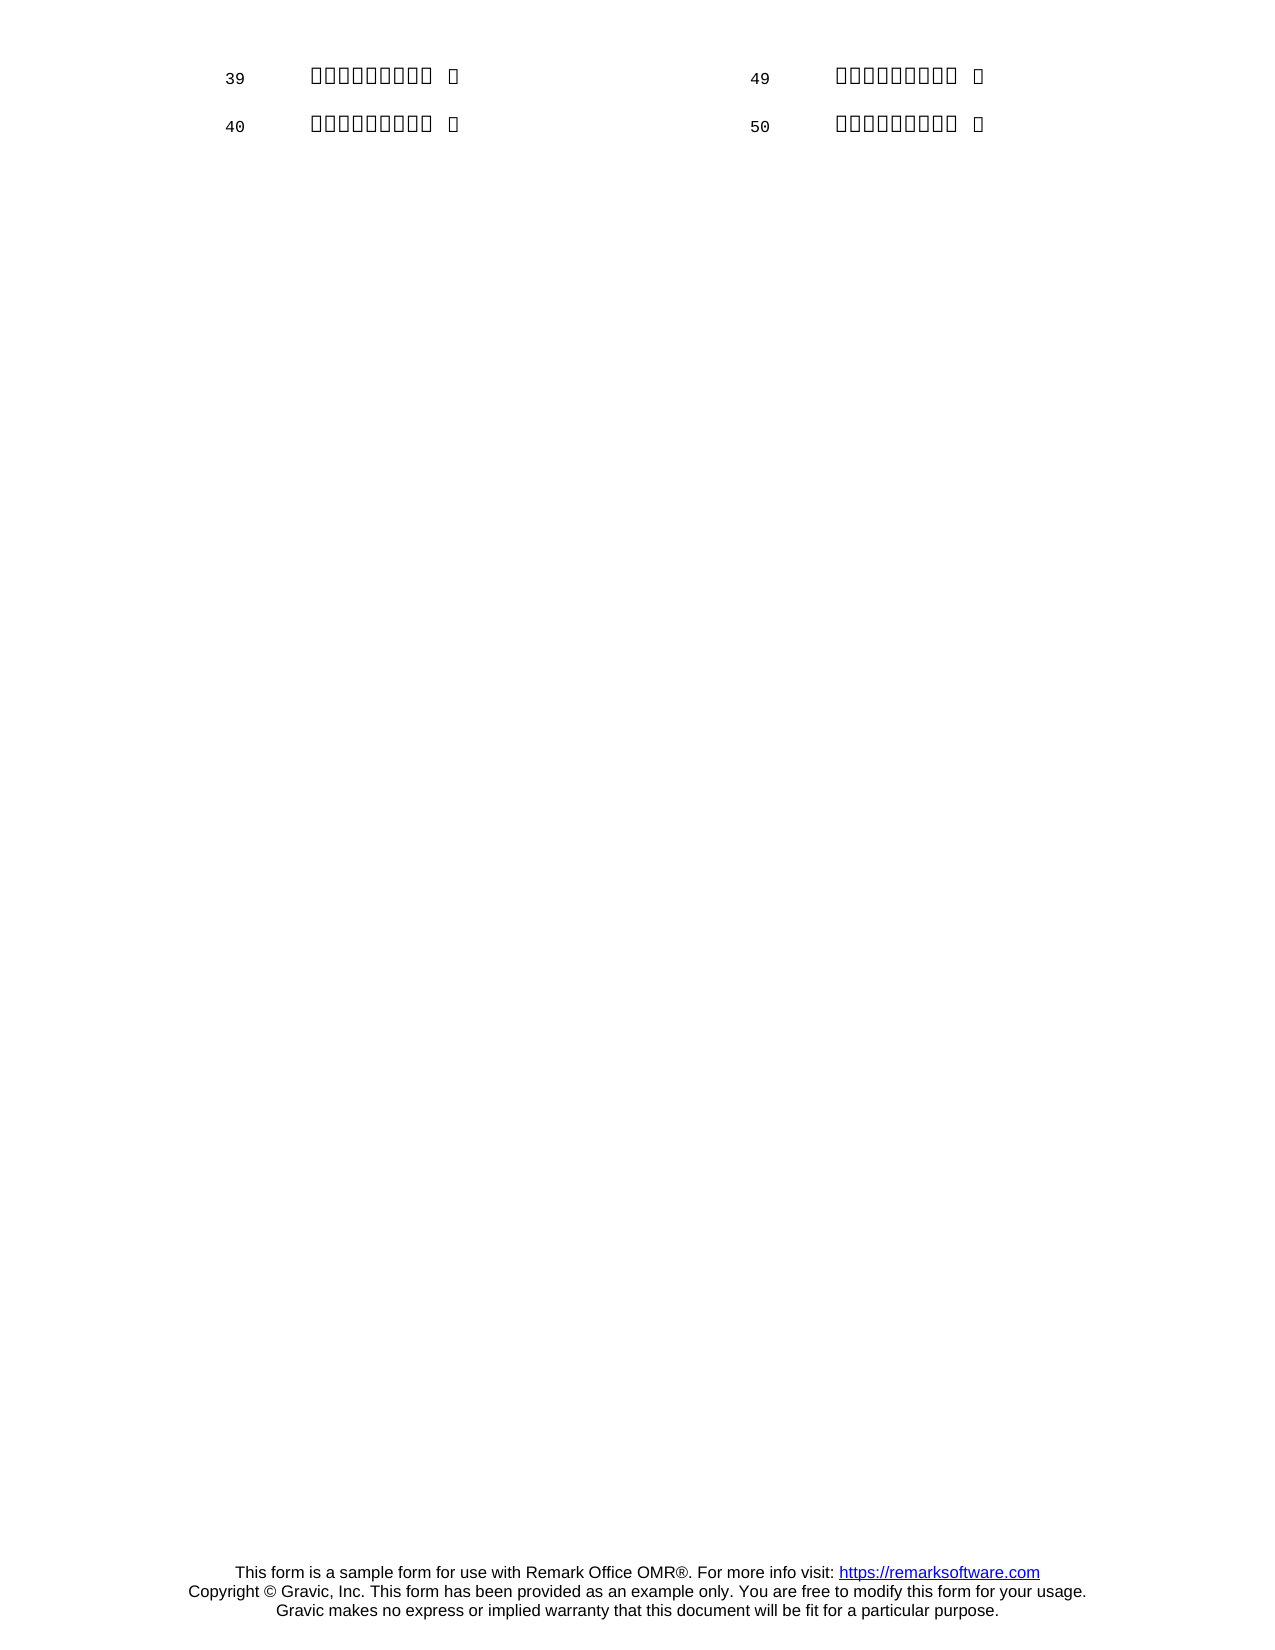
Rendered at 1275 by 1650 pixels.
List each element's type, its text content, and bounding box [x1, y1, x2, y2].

text 40   50   [35, 108, 1200, 139]
text 39   49   [35, 60, 1200, 91]
